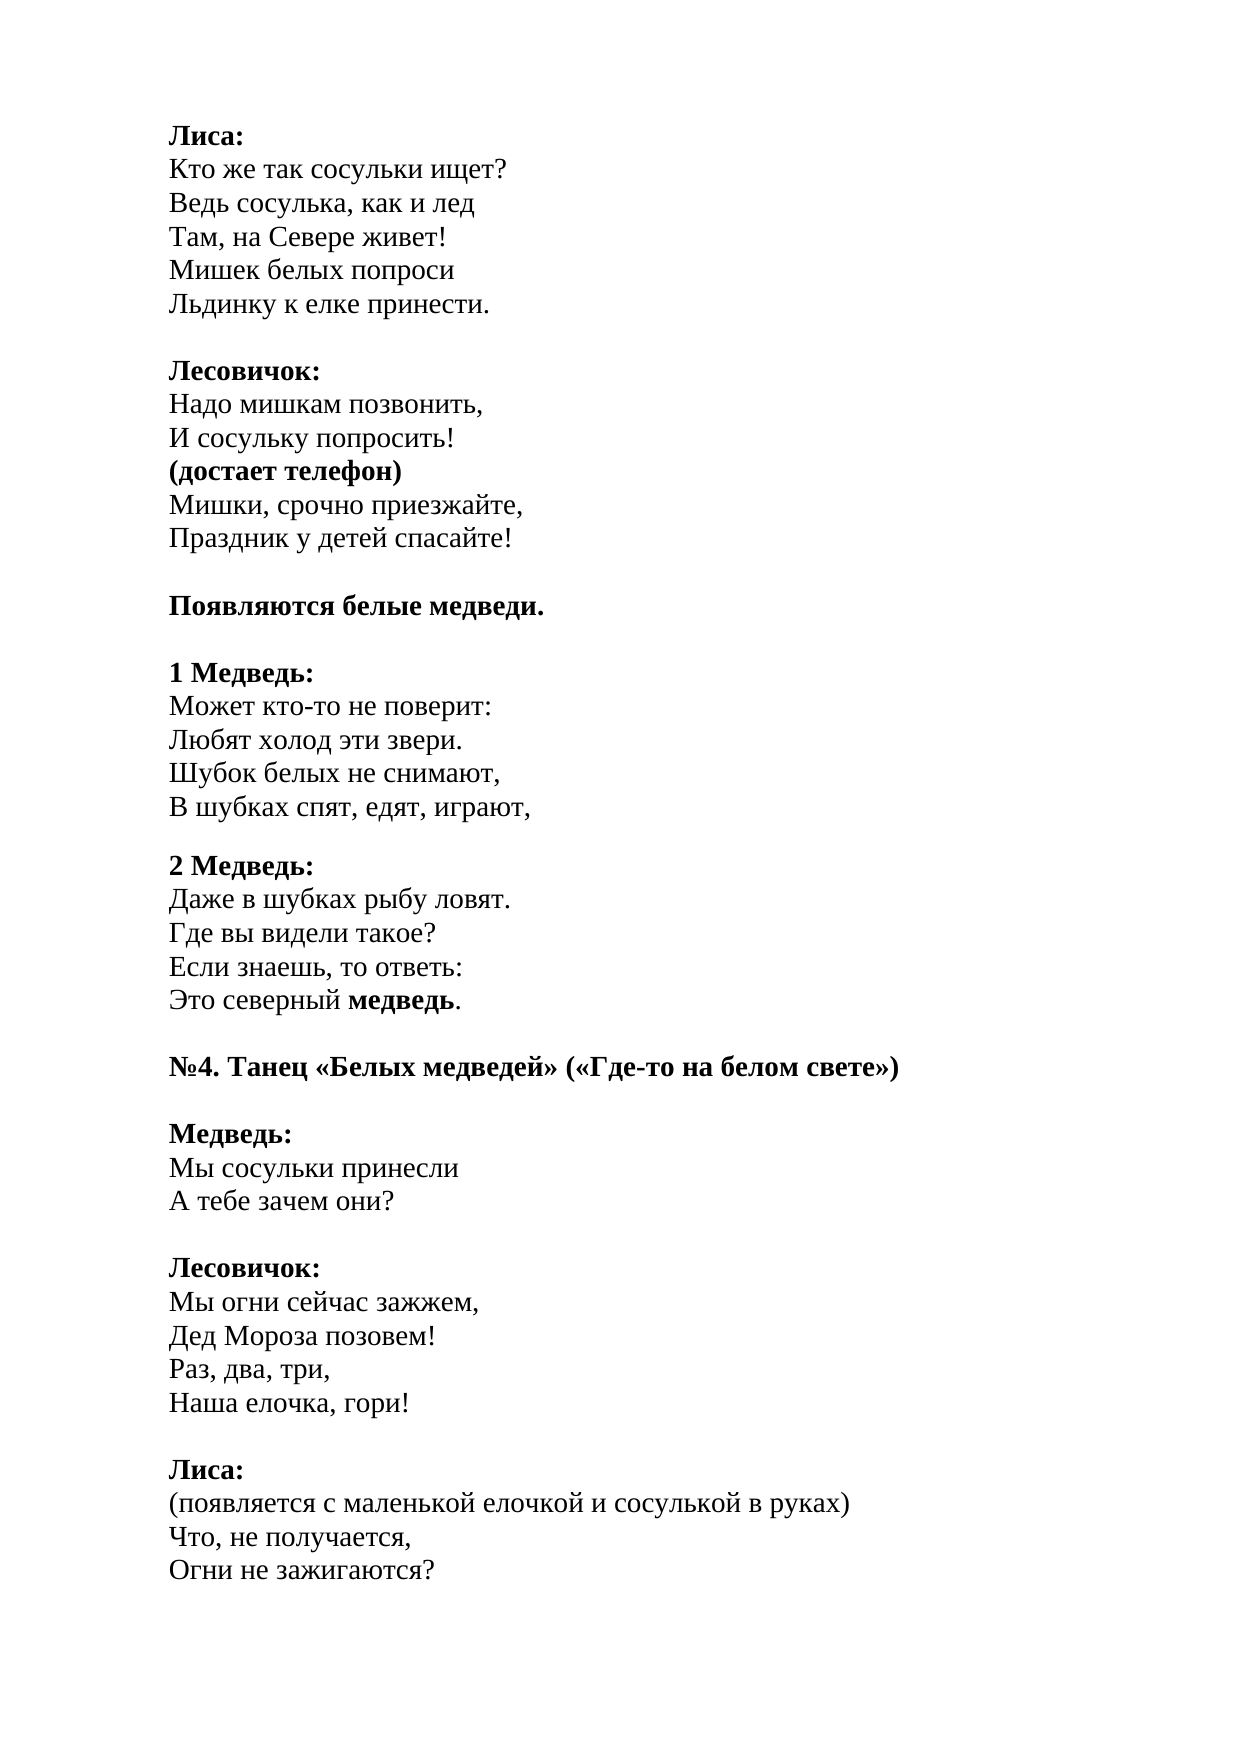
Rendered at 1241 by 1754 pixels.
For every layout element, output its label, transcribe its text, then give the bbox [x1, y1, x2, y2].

text 1 Медведь: [169, 655, 1120, 688]
text Там, на Севере живет! [169, 219, 1120, 252]
text 2 Медведь: [169, 848, 1120, 882]
text Мы огни сейчас зажжем, [169, 1284, 1120, 1318]
text Лесовичок: [169, 353, 1120, 386]
text Ведь сосулька, как и лед [169, 185, 1120, 219]
text Льдинку к елке принести. [169, 286, 1120, 319]
text Наша елочка, гори! [169, 1385, 1120, 1418]
text Праздник у детей спасайте! [169, 521, 1120, 554]
text Может кто-то не поверит: Любят холод эти звери. Шубок белых не снимают, В шубках спят, едят, играют, [463, 688, 1120, 822]
text Надо мишкам позвонить, [169, 386, 1120, 420]
text Лесовичок: [169, 1251, 1120, 1284]
text Что, не получается, [169, 1519, 1120, 1552]
text Лиса: [169, 1452, 1120, 1485]
text Мишки, срочно приезжайте, [169, 487, 1120, 521]
text Кто же так сосульки ищет? [169, 152, 1120, 185]
text И сосульку попросить! [169, 420, 1120, 453]
text (достает телефон) [169, 453, 1120, 487]
text Появляются белые медведи. [169, 588, 1120, 621]
text Дед Мороза позовем! [169, 1318, 1120, 1351]
text Мишек белых попроси [169, 252, 1120, 286]
text Медведь: [169, 1116, 1120, 1150]
text Лиса: [169, 118, 1120, 152]
text Огни не зажигаются? [169, 1552, 1120, 1586]
text Даже в шубках рыбу ловят. Где вы видели такое? Если знаешь, то ответь: Это северный медведь. [436, 882, 1120, 1016]
text (появляется с маленькой елочкой и сосулькой в руках) [169, 1485, 1120, 1519]
text Раз, два, три, [169, 1351, 1120, 1385]
text №4. Танец «Белых медведей» («Где-то на белом свете») [169, 1049, 1120, 1083]
text А тебе зачем они? [169, 1183, 1120, 1217]
text Мы сосульки принесли [169, 1150, 1120, 1183]
